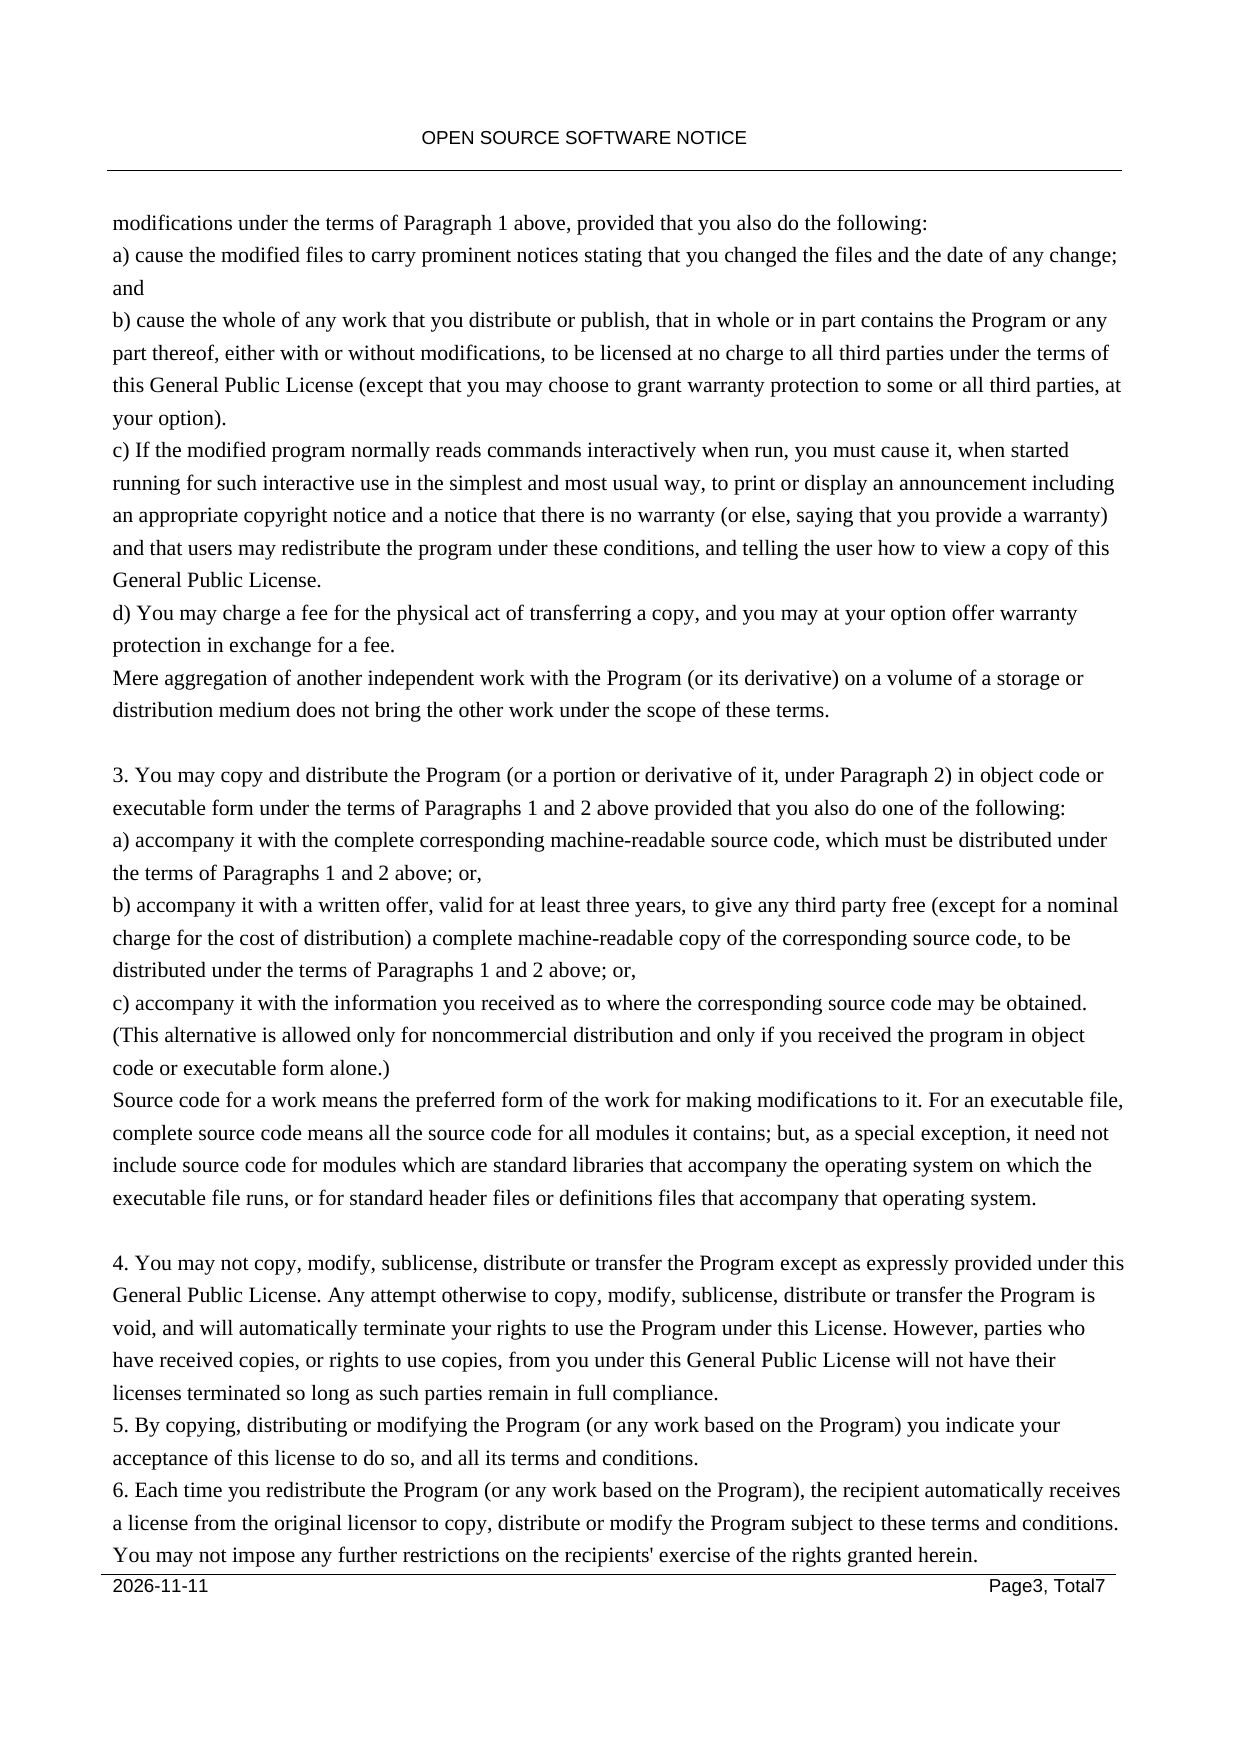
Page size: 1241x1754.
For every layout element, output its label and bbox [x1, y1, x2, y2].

text [112, 206, 1128, 1571]
